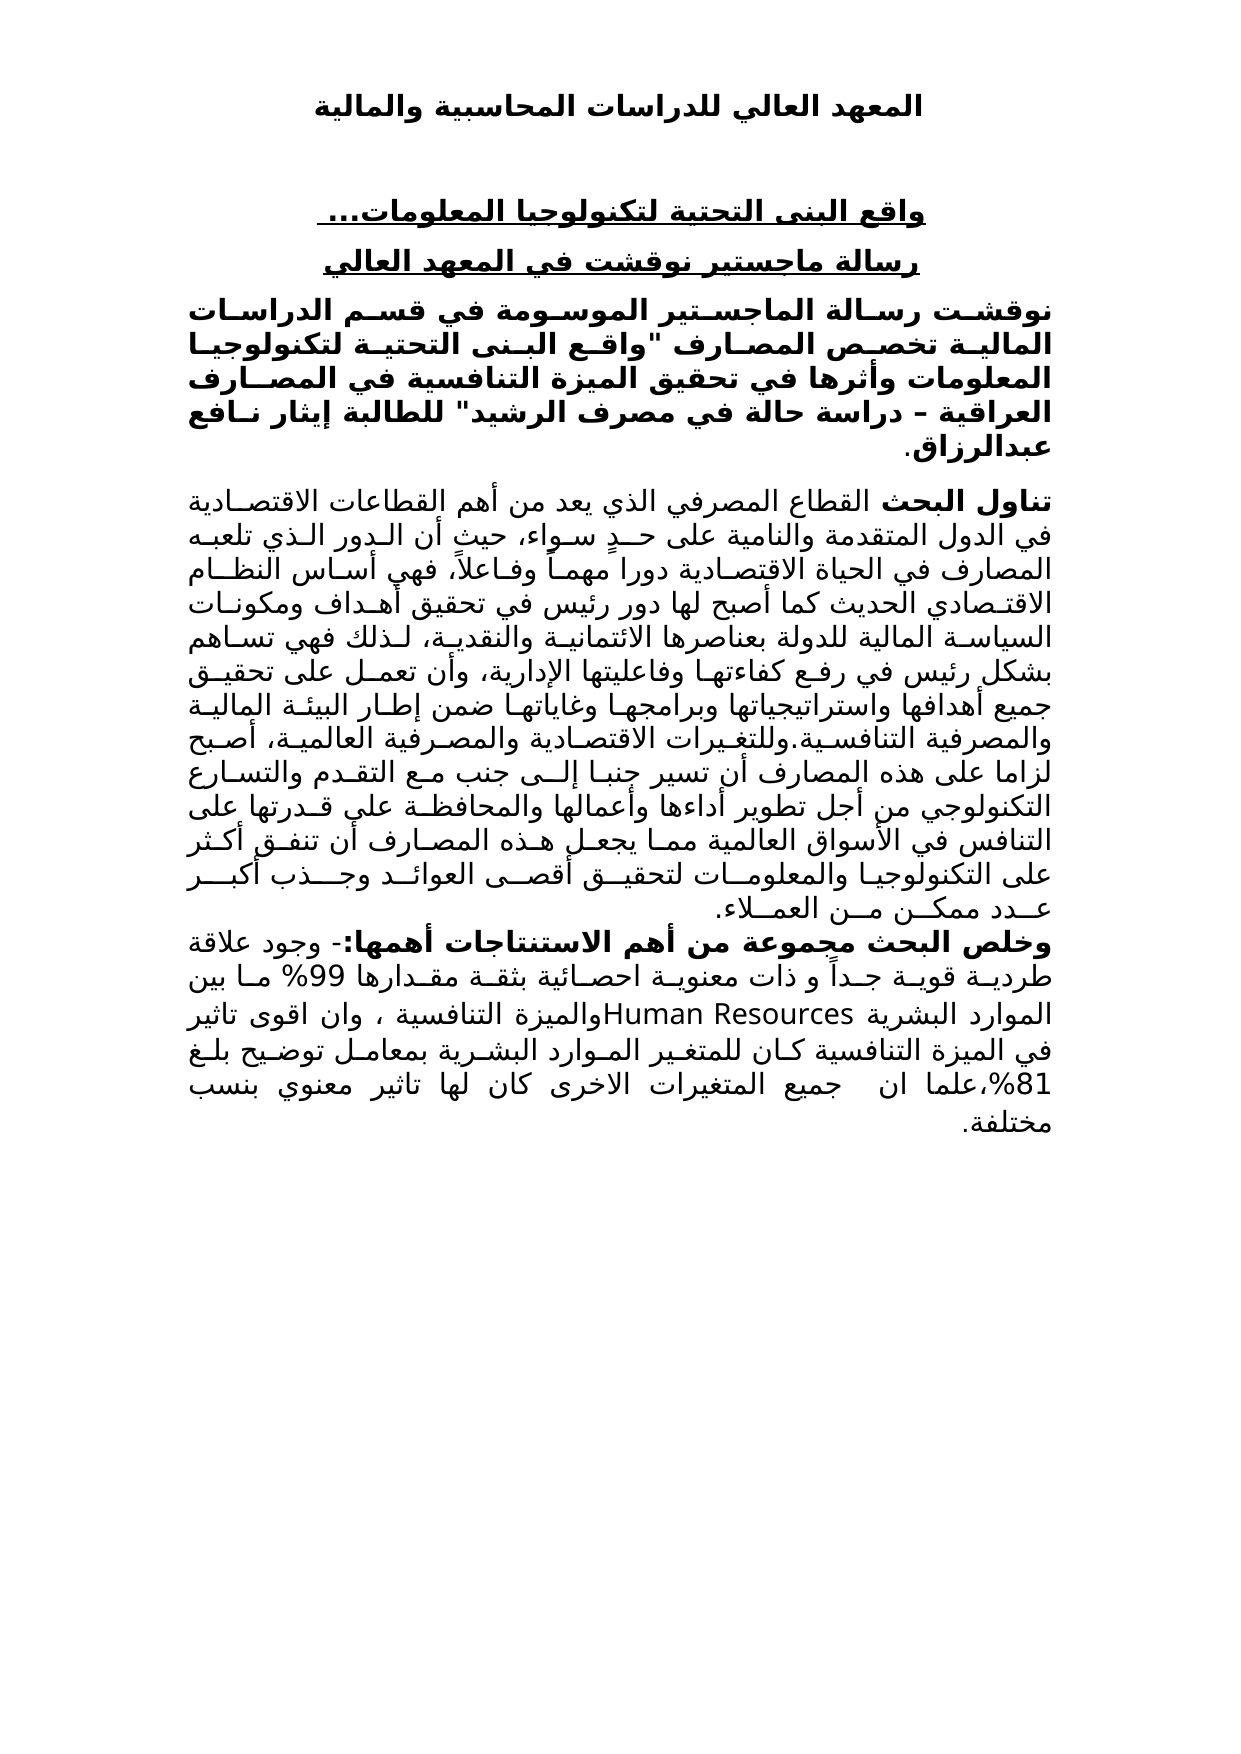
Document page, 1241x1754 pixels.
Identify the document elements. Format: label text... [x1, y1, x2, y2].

text تناول البحث القطاع المصرفي الذي يعد من أهم القطاعات الاقتصادية في الدول المتقدمة والنامية على حـدٍ سواء، حيث أن الدور الذي تلعبه المصارف في الحياة الاقتصادية دورا مهماً وفاعلاً، فهي أساس النظـام الاقتـصادي الحديث كما أصبح لها دور رئيس في تحقيق أهداف ومكونات السياسـة المالية للدولة بعناصرها الائتمانية والنقدية، لذلك فهي تساهم بشكل رئيس في رفـع كفاءتهـا وفاعليتها الإدارية، وأن تعمل على تحقيق جميع أهدافها واستراتيجياتها وبرامجهـا وغاياتهـا ضمن إطار البيئة المالية والمصرفية التنافسية.وللتغيرات الاقتصادية والمصرفية العالمية، أصبح لزاما على هذه المصارف أن تسير جنبـا إلـى جنب مع التقدم والتسارع التكنولوجي من أجل تطوير أداءها وأعمالها والمحافظة على قدرتها على التنافس في الأسواق العالمية مما يجعل هذه المصارف أن تنفق أكثر على التكنولوجيـا والمعلومــات لتحقيــق أقصــى العوائــد وجــذب أكبــر عــدد ممكــن مــن العمــلاء. [187, 484, 1053, 926]
text واقع البنى التحتية لتكنولوجيا المعلومات... [191, 194, 1053, 228]
text وخلص البحث مجموعة من أهم الاستنتاجات أهمها:- وجود علاقة طردية قوية جداً و ذات معنوية احصائية بثقة مقدارها 99% ما بين الموارد البشرية Human Resourcesوالميزة التنافسية ، وان اقوى تاثير في الميزة التنافسية كان للمتغير الموارد البشرية بمعامل توضيح بلغ 81%،علما ان جميع المتغيرات الاخرى كان لها تاثير معنوي بنسب مختلفة. [187, 926, 1053, 1140]
text نوقشت رسالة الماجستير الموسومة في قسم الدراسات المالية تخصص المصارف "واقع البنى التحتية لتكنولوجيا المعلومات وأثرها في تحقيق الميزة التنافسية في المصارف العراقية – دراسة حالة في مصرف الرشيد" للطالبة إيثار نافع عبدالرزاق. [187, 293, 1053, 463]
text المعهد العالي للدراسات المحاسبية والمالية [187, 89, 1049, 123]
text رسالة ماجستير نوقشت في المعهد العالي [191, 244, 1053, 278]
